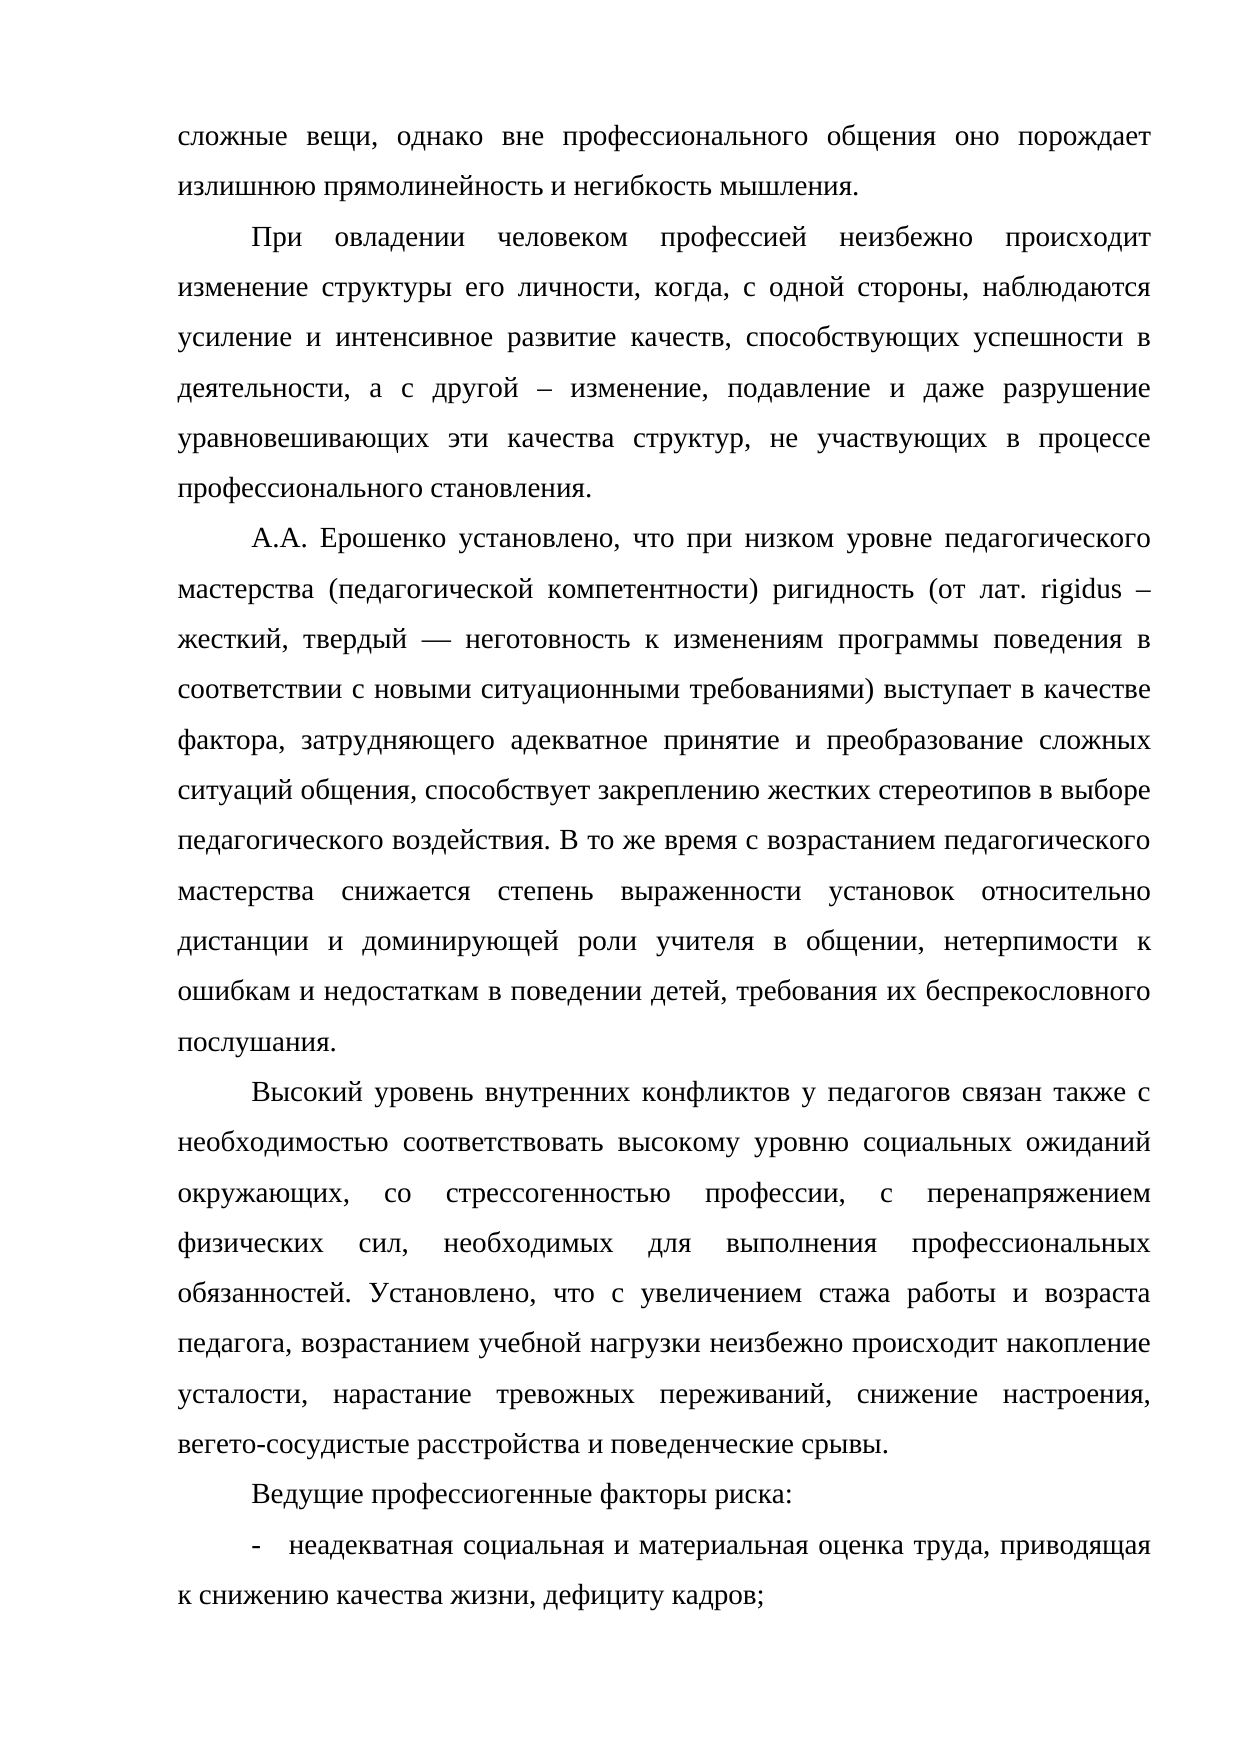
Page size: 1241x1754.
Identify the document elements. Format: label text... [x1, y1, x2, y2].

text Высокий уровень внутренних конфликтов у педагогов связан также с необходимостью соответствовать высокому уровню социальных ожиданий окружающих, со стрессогенностью профессии, с перенапряжением физических сил, необходимых для выполнения профессиональных обязанностей. Установлено, что с увеличением стажа работы и возраста педагога, возрастанием учебной нагрузки неизбежно происходит накопление усталости, нарастание тревожных переживаний, снижение настроения, вегето-сосудистые расстройства и поведенческие срывы. [177, 1074, 1152, 1460]
text А.А. Ерошенко установлено, что при низком уровне педагогического мастерства (педагогической компетентности) ригидность (от лат. rigidus – жесткий, твердый — неготовность к изменениям программы поведения в соответствии с новыми ситуационными требованиями) выступает в качестве фактора, затрудняющего адекватное принятие и преобразование сложных ситуаций общения, способствует закреплению жестких стереотипов в выборе педагогического воздействия. В то же время с возрастанием педагогического мастерства снижается степень выраженности установок относительно дистанции и доминирующей роли учителя в общении, нетерпимости к ошибкам и недостаткам в поведении детей, требования их беспрекословного послушания. [177, 521, 1152, 1057]
text При овладении человеком профессией неизбежно происходит изменение структуры его личности, когда, с одной стороны, наблюдаются усиление и интенсивное развитие качеств, способствующих успешности в деятельности, а с другой – изменение, подавление и даже разрушение уравновешивающих эти качества структур, не участвующих в процессе профессионального становления. [177, 219, 1152, 504]
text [177, 118, 1152, 202]
list неадекватная социальная и материальная оценка труда, приводящая к снижению качества жизни, дефициту кадров; [177, 1527, 1152, 1611]
text Ведущие профессиогенные факторы риска: [177, 1477, 1152, 1510]
